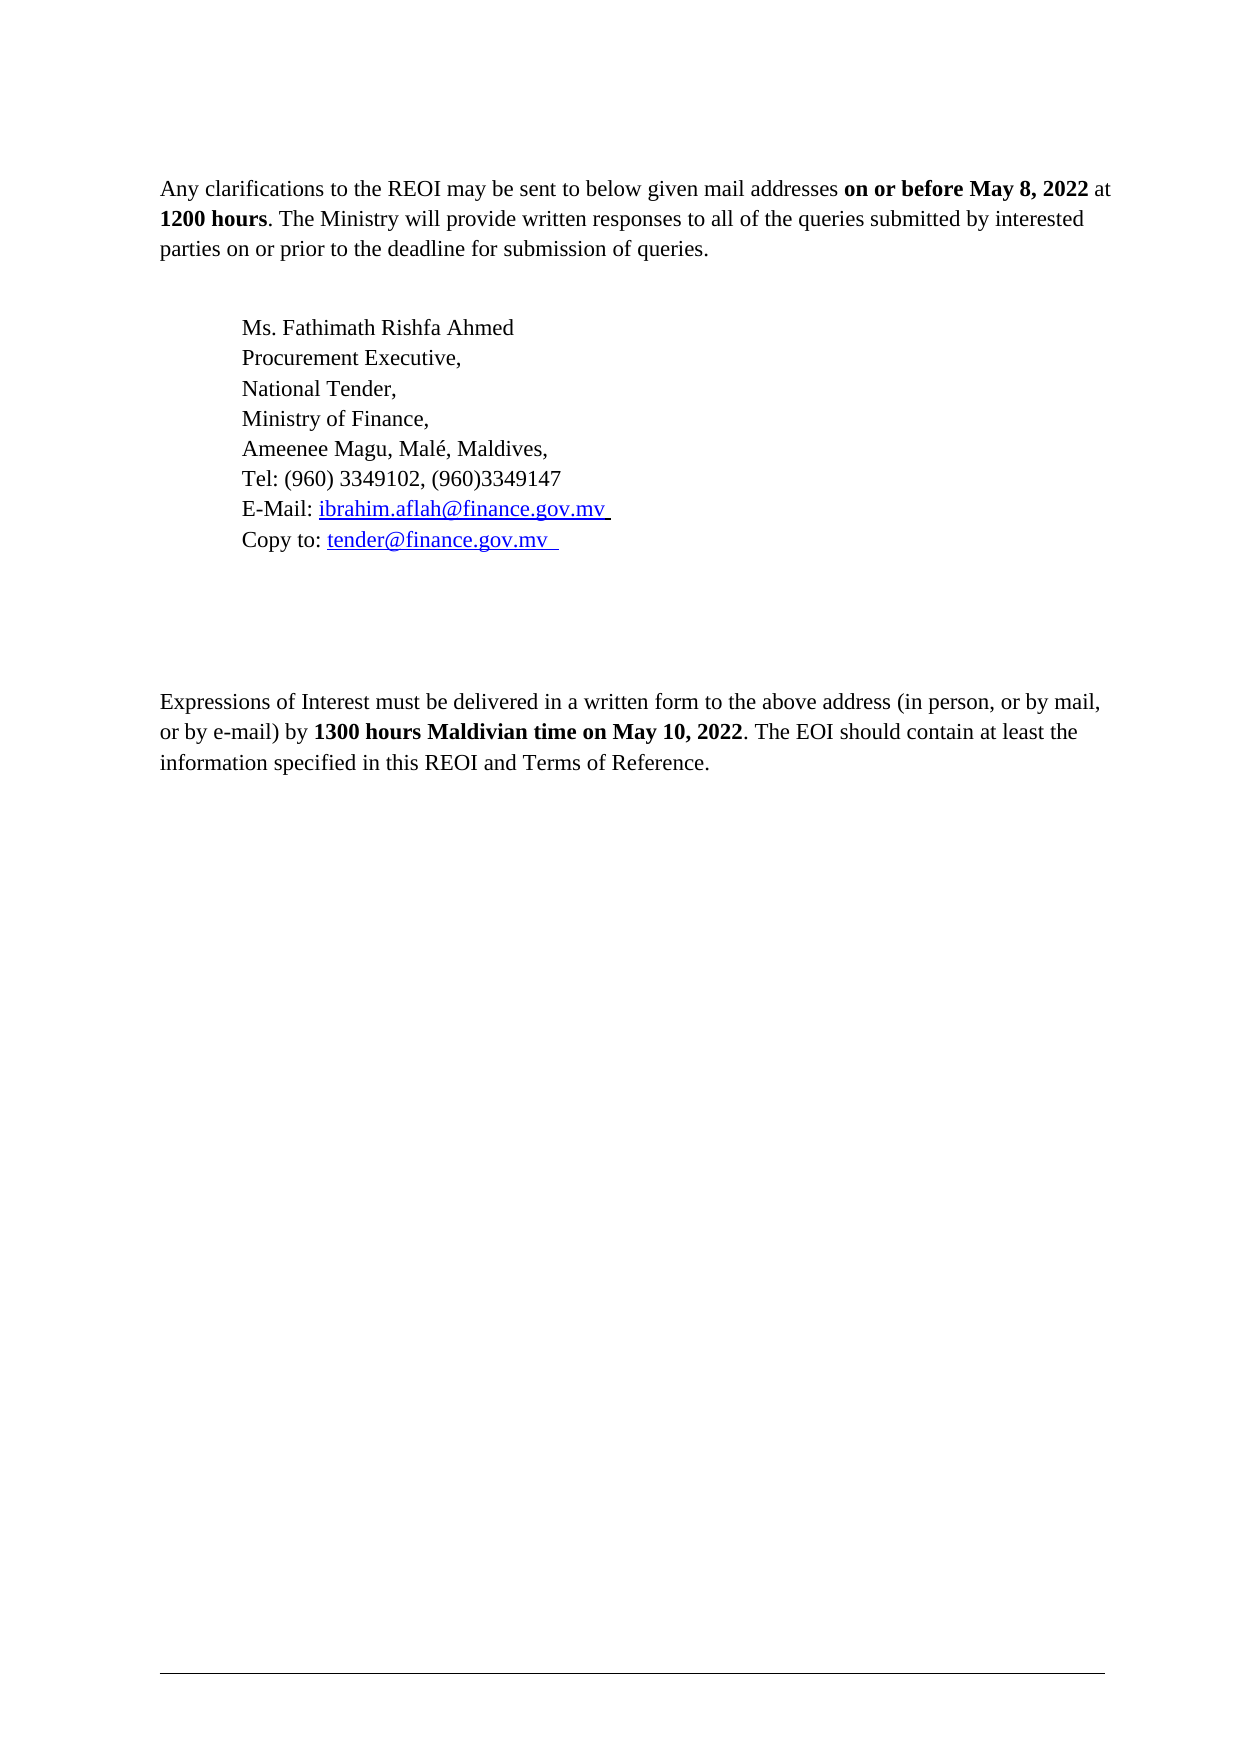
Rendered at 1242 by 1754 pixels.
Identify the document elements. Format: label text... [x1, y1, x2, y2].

text Expressions of Interest must be delivered in a written form to the above address (in person, or by mail, or by e-mail) by 1300 hours Maldivian time on May 10, 2022. The EOI should contain at least the information specified in this REOI and Terms of Reference. [159, 688, 1125, 775]
list E-Mail: ibrahim.aflah@finance.gov.mv [242, 496, 1135, 522]
list Copy to: tender@finance.gov.mv [242, 526, 1135, 552]
list Ms. Fathimath Rishfa Ahmed [242, 314, 1135, 341]
list National Tender, [242, 375, 1135, 401]
text Any clarifications to the REOI may be sent to below given mail addresses on or before May 8, 2022 at 1200 hours. The Ministry will provide written responses to all of the queries submitted by interested parties on or prior to the deadline for submission of queries. [159, 175, 1135, 262]
list Tel: (960) 3349102, (960)3349147 [242, 465, 1135, 492]
list Ministry of Finance, [242, 405, 1135, 431]
list Procurement Executive, [242, 344, 1135, 371]
list Ameenee Magu, Malé, Maldives, [242, 435, 1135, 461]
